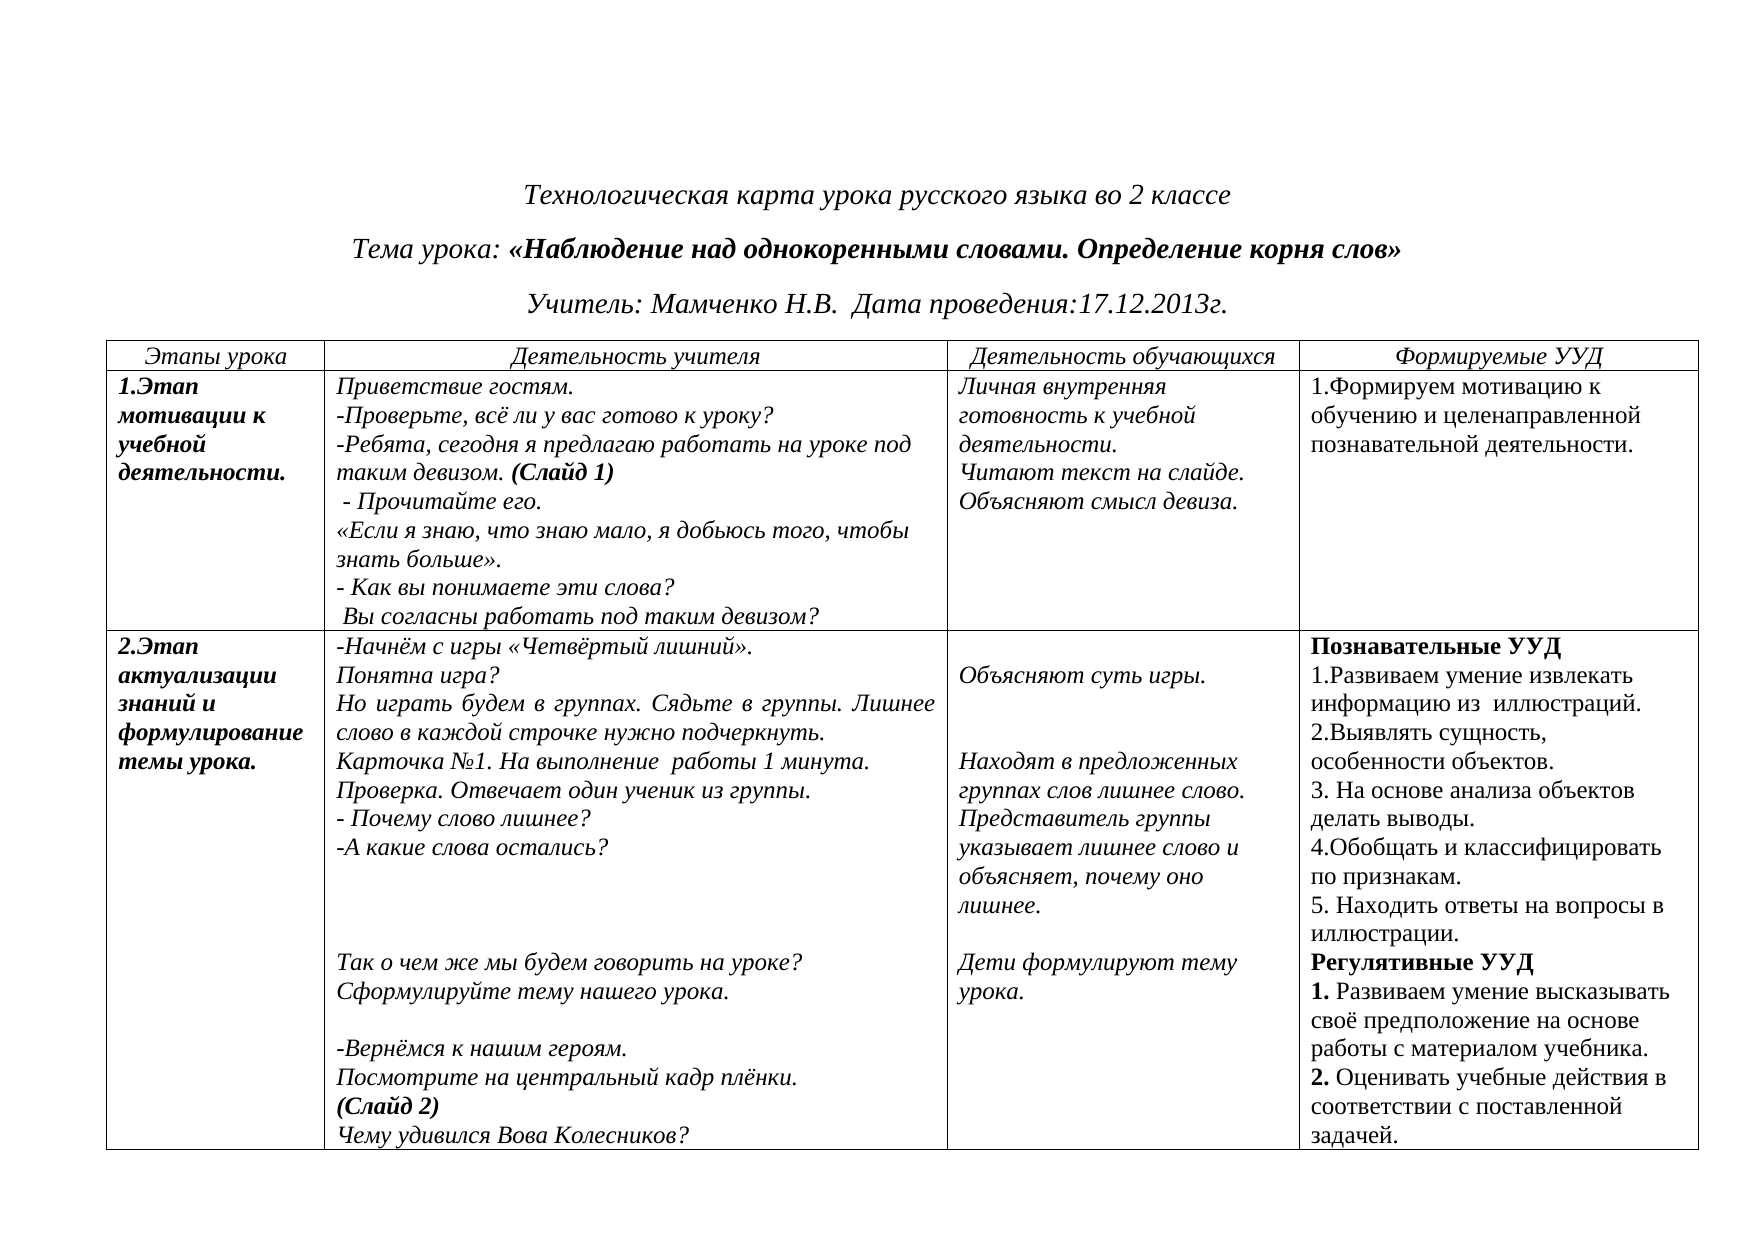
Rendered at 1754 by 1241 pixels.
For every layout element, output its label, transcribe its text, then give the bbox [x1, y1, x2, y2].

table_cell Личная внутренняя готовность к учебной деятельности. Читают текст на слайде. Объясняют смысл девиза. [948, 371, 1299, 630]
table_header Деятельность обучающихся [948, 341, 1299, 370]
table_cell Приветствие гостям. -Проверьте, всё ли у вас готово к уроку? -Ребята, сегодня я предлагаю работать на уроке под таким девизом. (Слайд 1) - Прочитайте его. «Если я знаю, что знаю мало, я добьюсь того, чтобы знать больше». - Как вы понимаете эти слова? Вы согласны работать под таким девизом? [325, 371, 947, 630]
table_header Формируемые УУД [1300, 341, 1698, 370]
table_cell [325, 631, 947, 1148]
table_cell 1.Формируем мотивацию к обучению и целенаправленной познавательной деятельности. [1300, 371, 1698, 630]
text Учитель: Мамченко Н.В. Дата проведения:17.12.2013г. [118, 286, 1636, 319]
table_header Деятельность учителя [325, 341, 947, 370]
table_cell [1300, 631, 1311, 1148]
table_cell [107, 631, 324, 1148]
text Тема урока: «Наблюдение над однокоренными словами. Определение корня слов» [118, 232, 1636, 265]
text Технологическая карта урока русского языка во 2 классе [118, 177, 1636, 211]
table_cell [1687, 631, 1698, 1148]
table_cell 1.Этап мотивации к учебной деятельности. [107, 371, 324, 630]
table_header Этапы урока [107, 341, 324, 370]
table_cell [948, 631, 1299, 1148]
